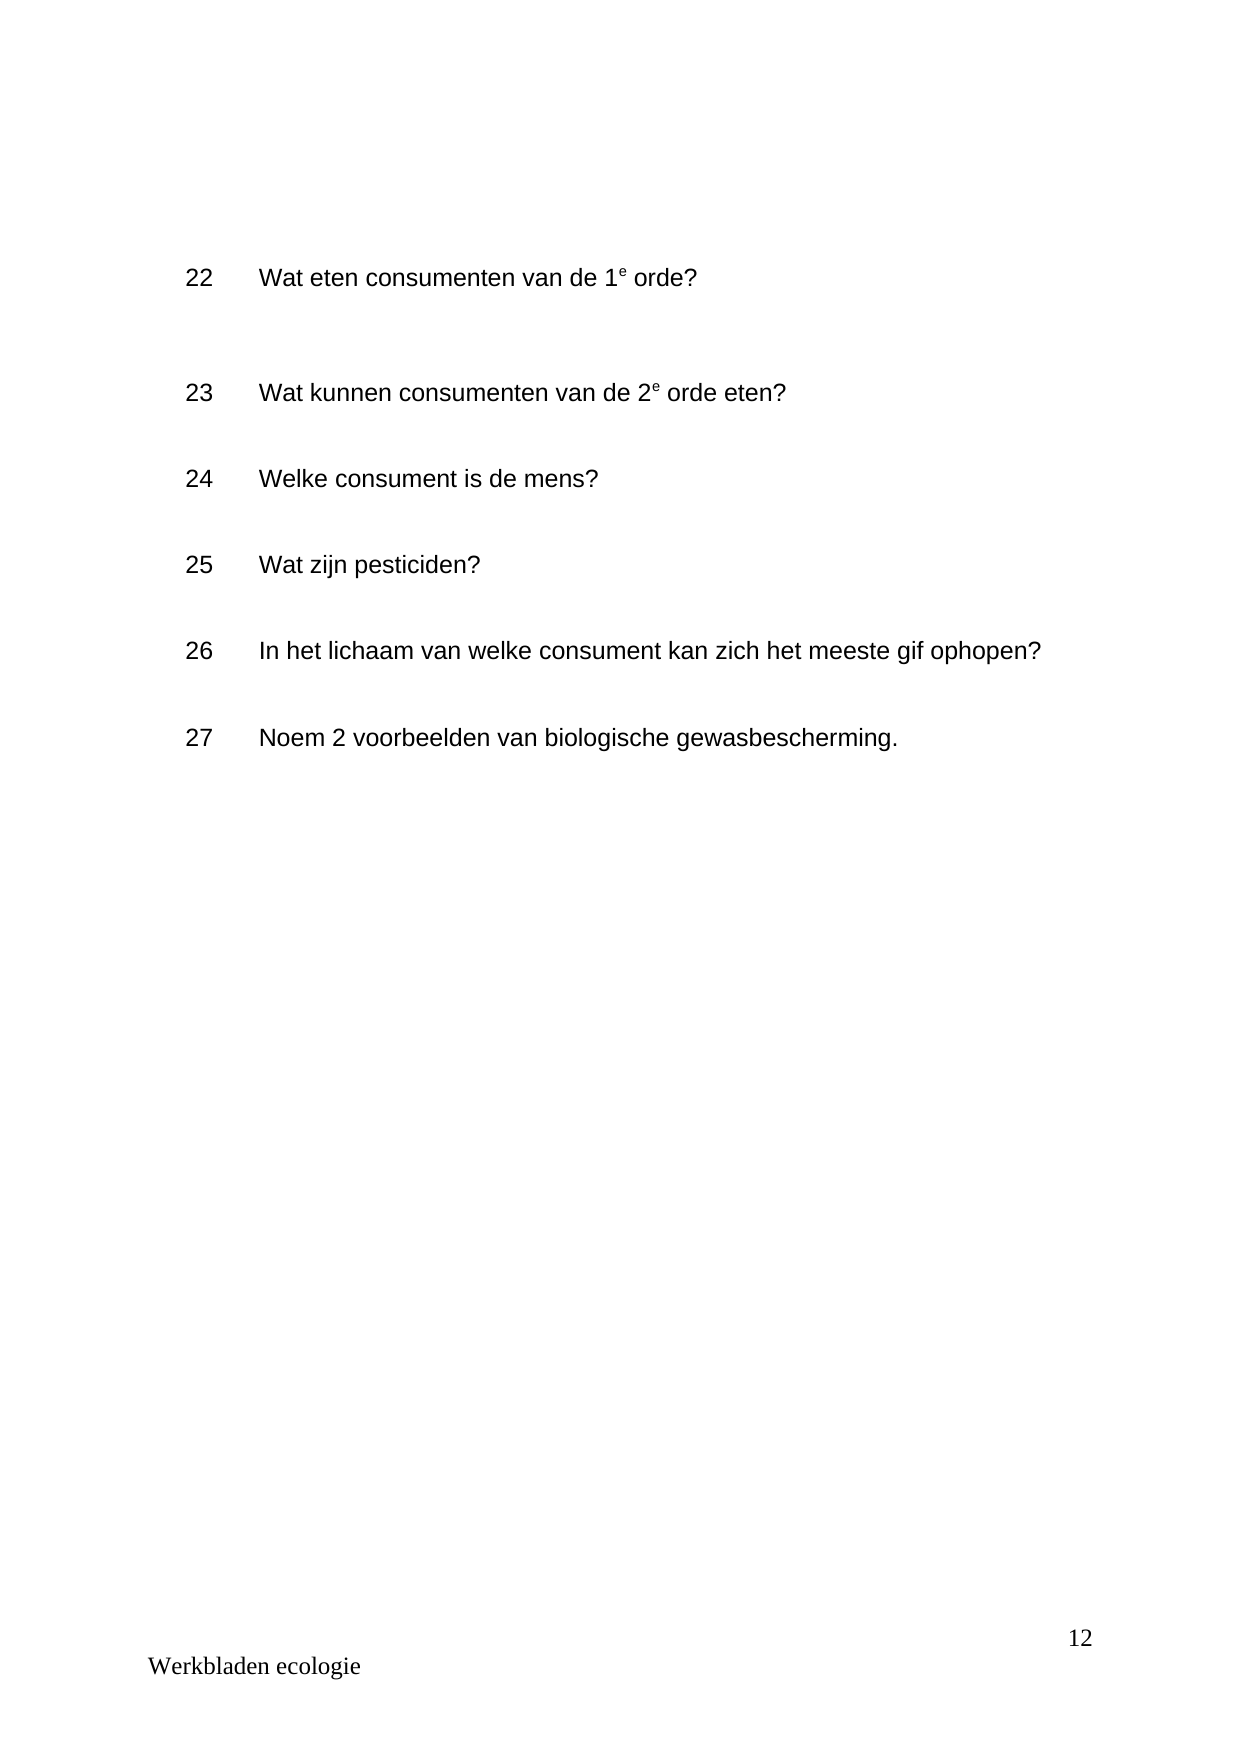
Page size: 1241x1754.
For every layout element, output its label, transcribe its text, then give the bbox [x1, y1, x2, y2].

list Welke consument is de mens? [185, 464, 1093, 493]
list Wat kunnen consumenten van de 2e orde eten? [185, 378, 1093, 406]
list Wat eten consumenten van de 1e orde? [185, 263, 1093, 291]
list In het lichaam van welke consument kan zich het meeste gif ophopen? [185, 636, 1093, 665]
list Noem 2 voorbeelden van biologische gewasbescherming. [185, 723, 1093, 751]
list Wat zijn pesticiden? [185, 550, 1093, 579]
